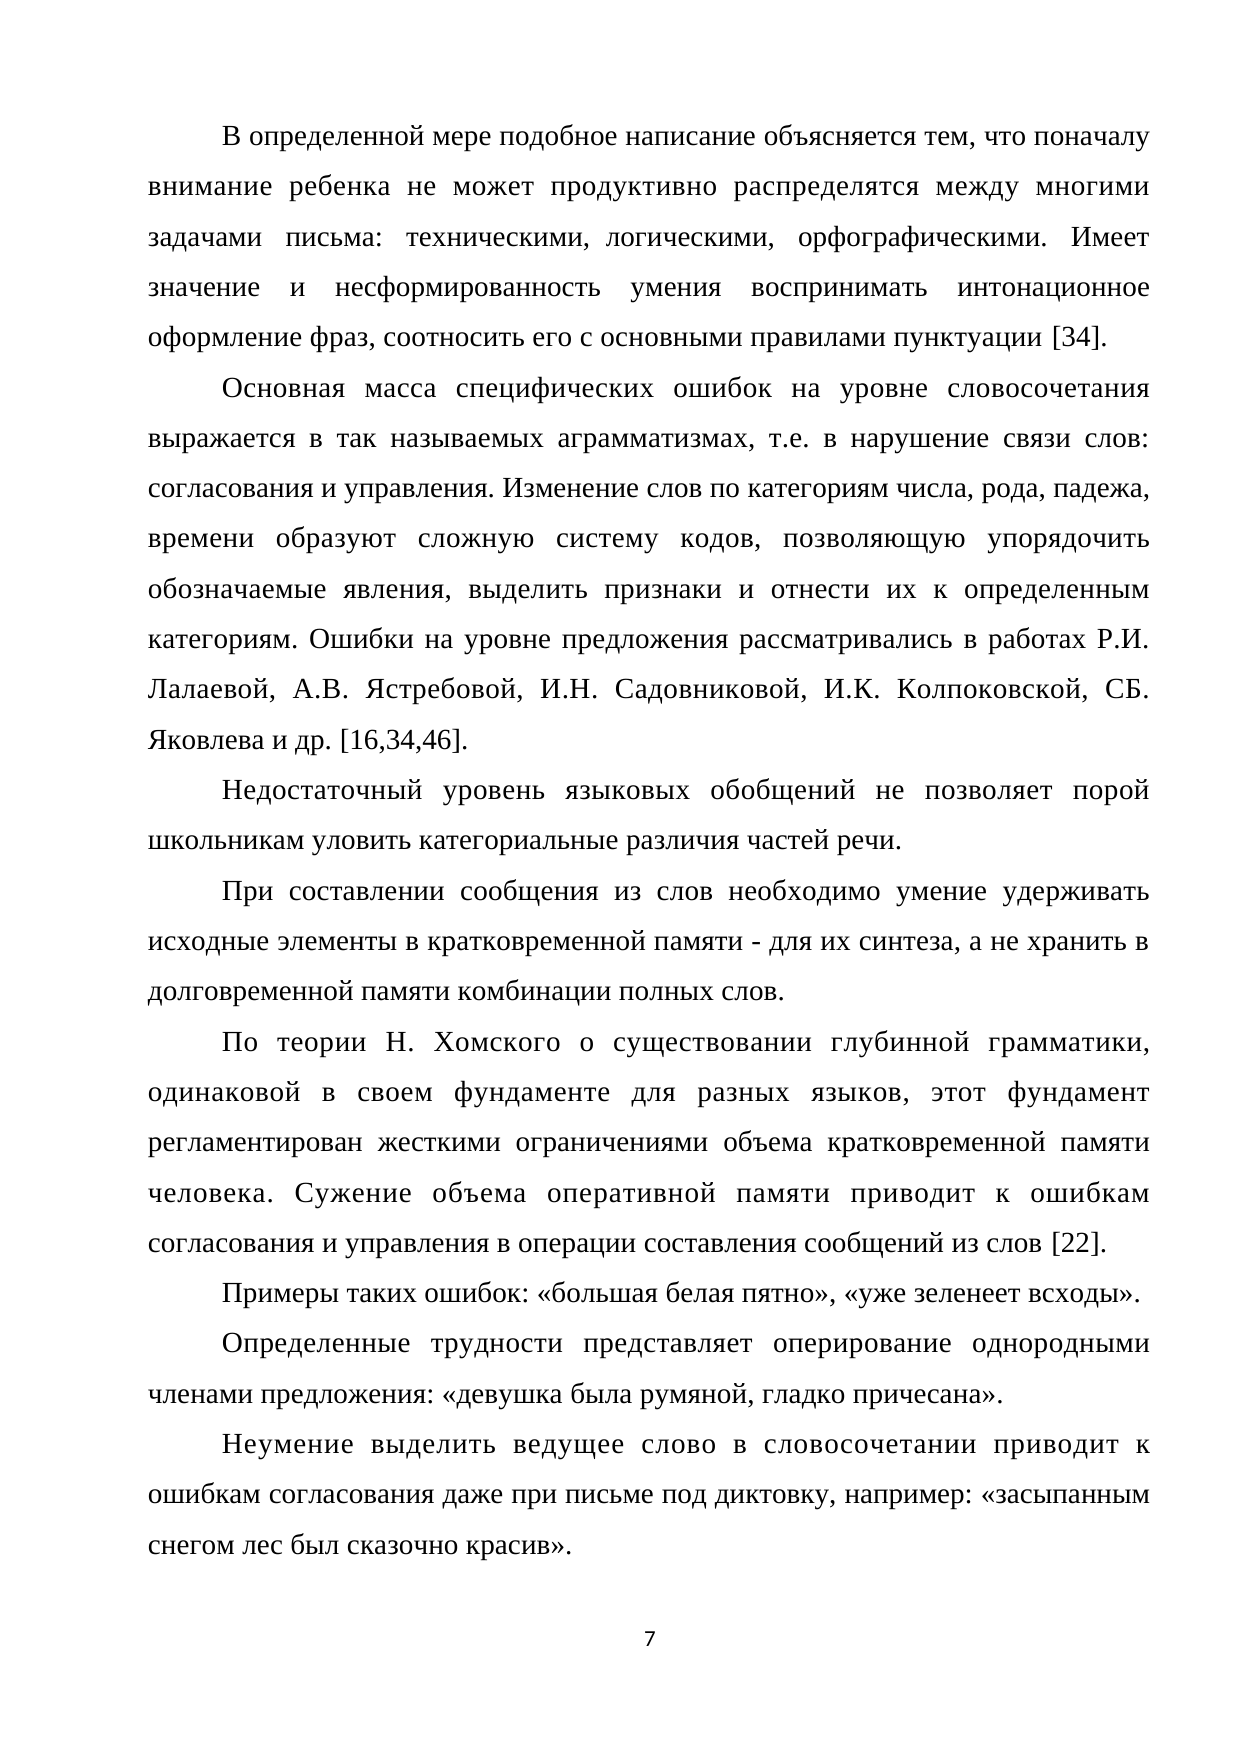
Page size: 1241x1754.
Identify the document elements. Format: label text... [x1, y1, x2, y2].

text Основная масса специфических ошибок на уровне словосочетания выражается в так называемых аграмматизмах, т.е. в нарушение связи слов: согласования и управления. Изменение слов по категориям числа, рода, падежа, времени образуют сложную систему кодов, позволяющую упорядочить обозначаемые явления, выделить признаки и отнести их к определенным категориям. Ошибки на уровне предложения рассматривались в работах Р.И. Лалаевой, А.В. Ястребовой, И.Н. Садовниковой, И.К. Колпоковской, СБ. Яковлева и др. [16,34,46]. [148, 370, 1152, 755]
text В определенной мере подобное написание объясняется тем, что поначалу внимание ребенка не может продуктивно распределятся между многими задачами письма: техническими, логическими, орфографическими. Имеет значение и несформированность умения воспринимать интонационное оформление фраз, соотносить его с основными правилами пунктуации [34]. [148, 118, 1152, 353]
text По теории Н. Хомского о существовании глубинной грамматики, одинаковой в своем фундаменте для разных языков, этот фундамент регламентирован жесткими ограничениями объема кратковременной памяти человека. Сужение объема оперативной памяти приводит к ошибкам согласования и управления в операции составления сообщений из слов [22]. [148, 1024, 1152, 1258]
text При составлении сообщения из слов необходимо умение удерживать исходные элементы в кратковременной памяти - для их синтеза, а не хранить в долговременной памяти комбинации полных слов. [148, 873, 1152, 1007]
text Определенные трудности представляет оперирование однородными членами предложения: «девушка была румяной, гладко причесана». [148, 1326, 1152, 1409]
text Неумение выделить ведущее слово в словосочетании приводит к ошибкам согласования даже при письме под диктовку, например: «засыпанным снегом лес был сказочно красив». [148, 1426, 1152, 1560]
text Примеры таких ошибок: «большая белая пятно», «уже зеленеет всходы». [148, 1275, 1152, 1309]
text Недостаточный уровень языковых обобщений не позволяет порой школьникам уловить категориальные различия частей речи. [148, 772, 1152, 856]
